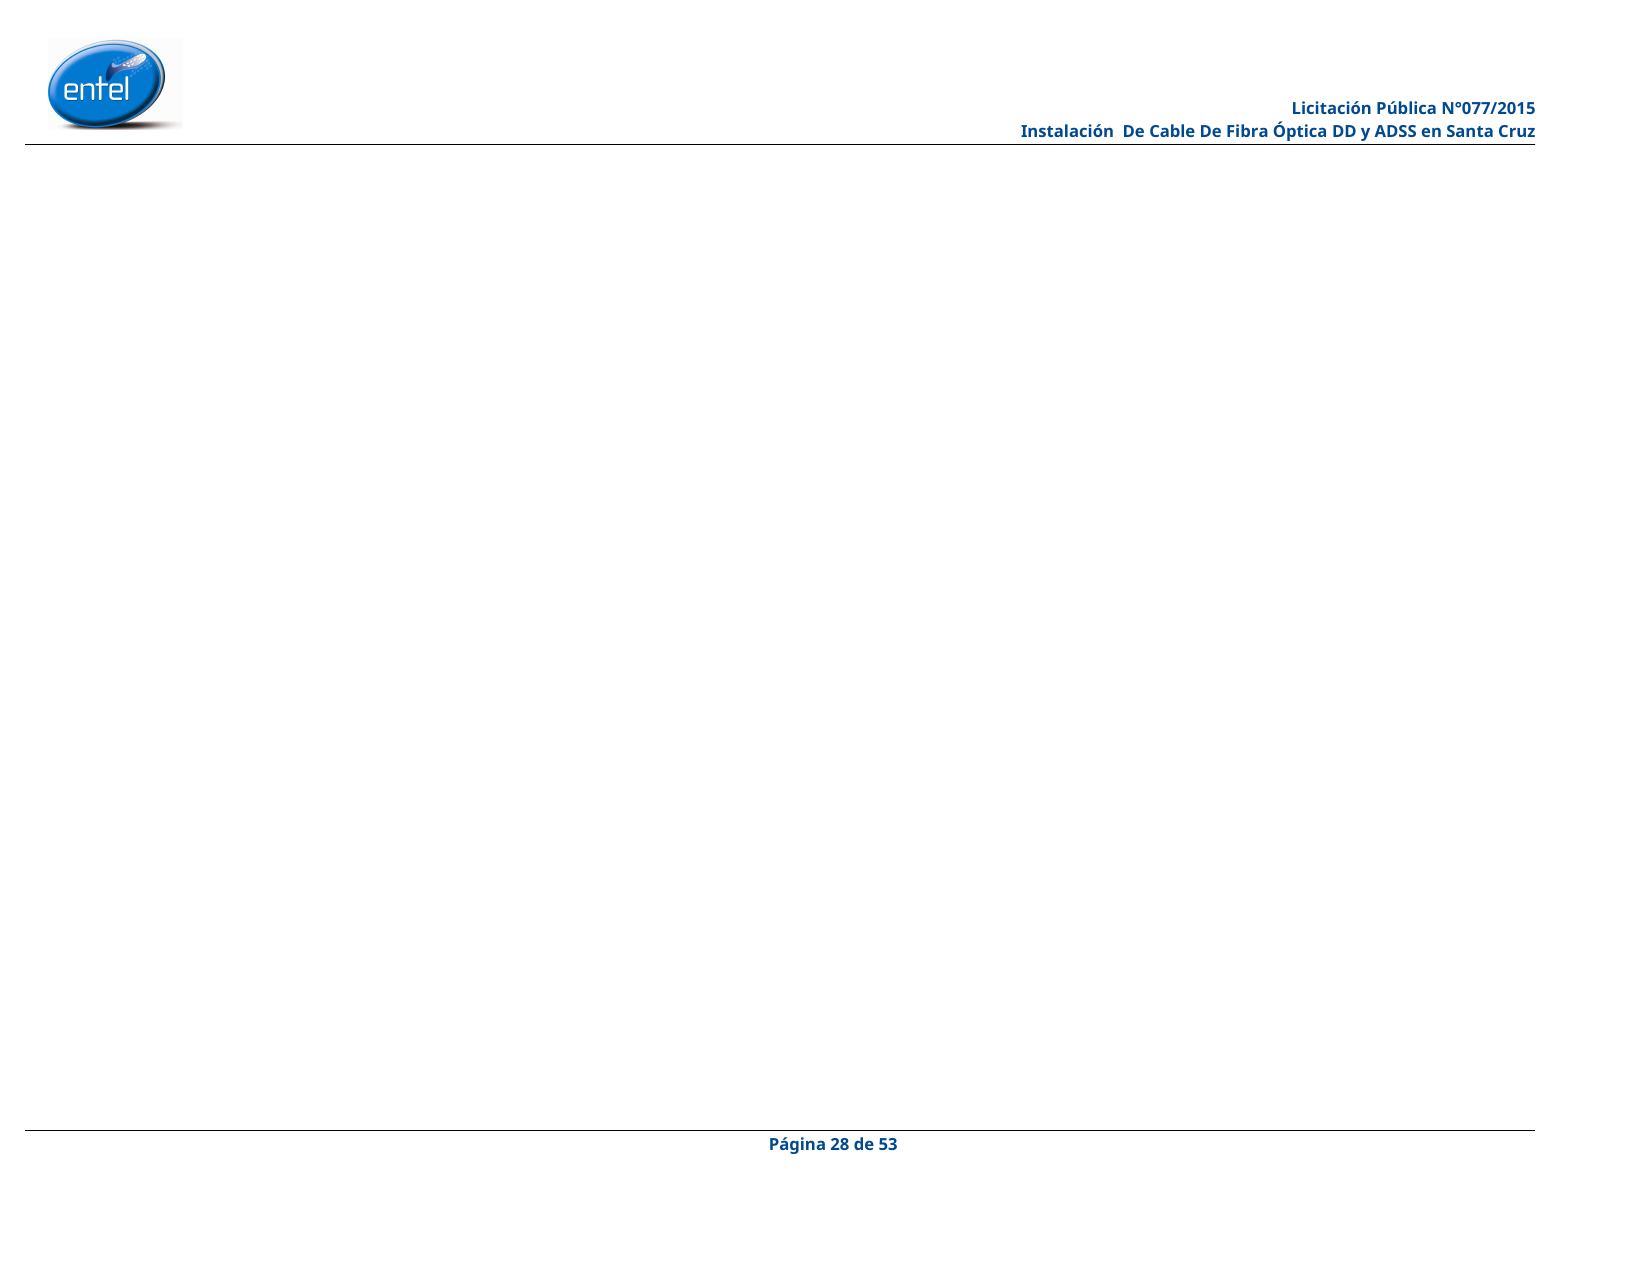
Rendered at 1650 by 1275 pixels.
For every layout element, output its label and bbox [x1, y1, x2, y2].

picture [47, 38, 183, 130]
